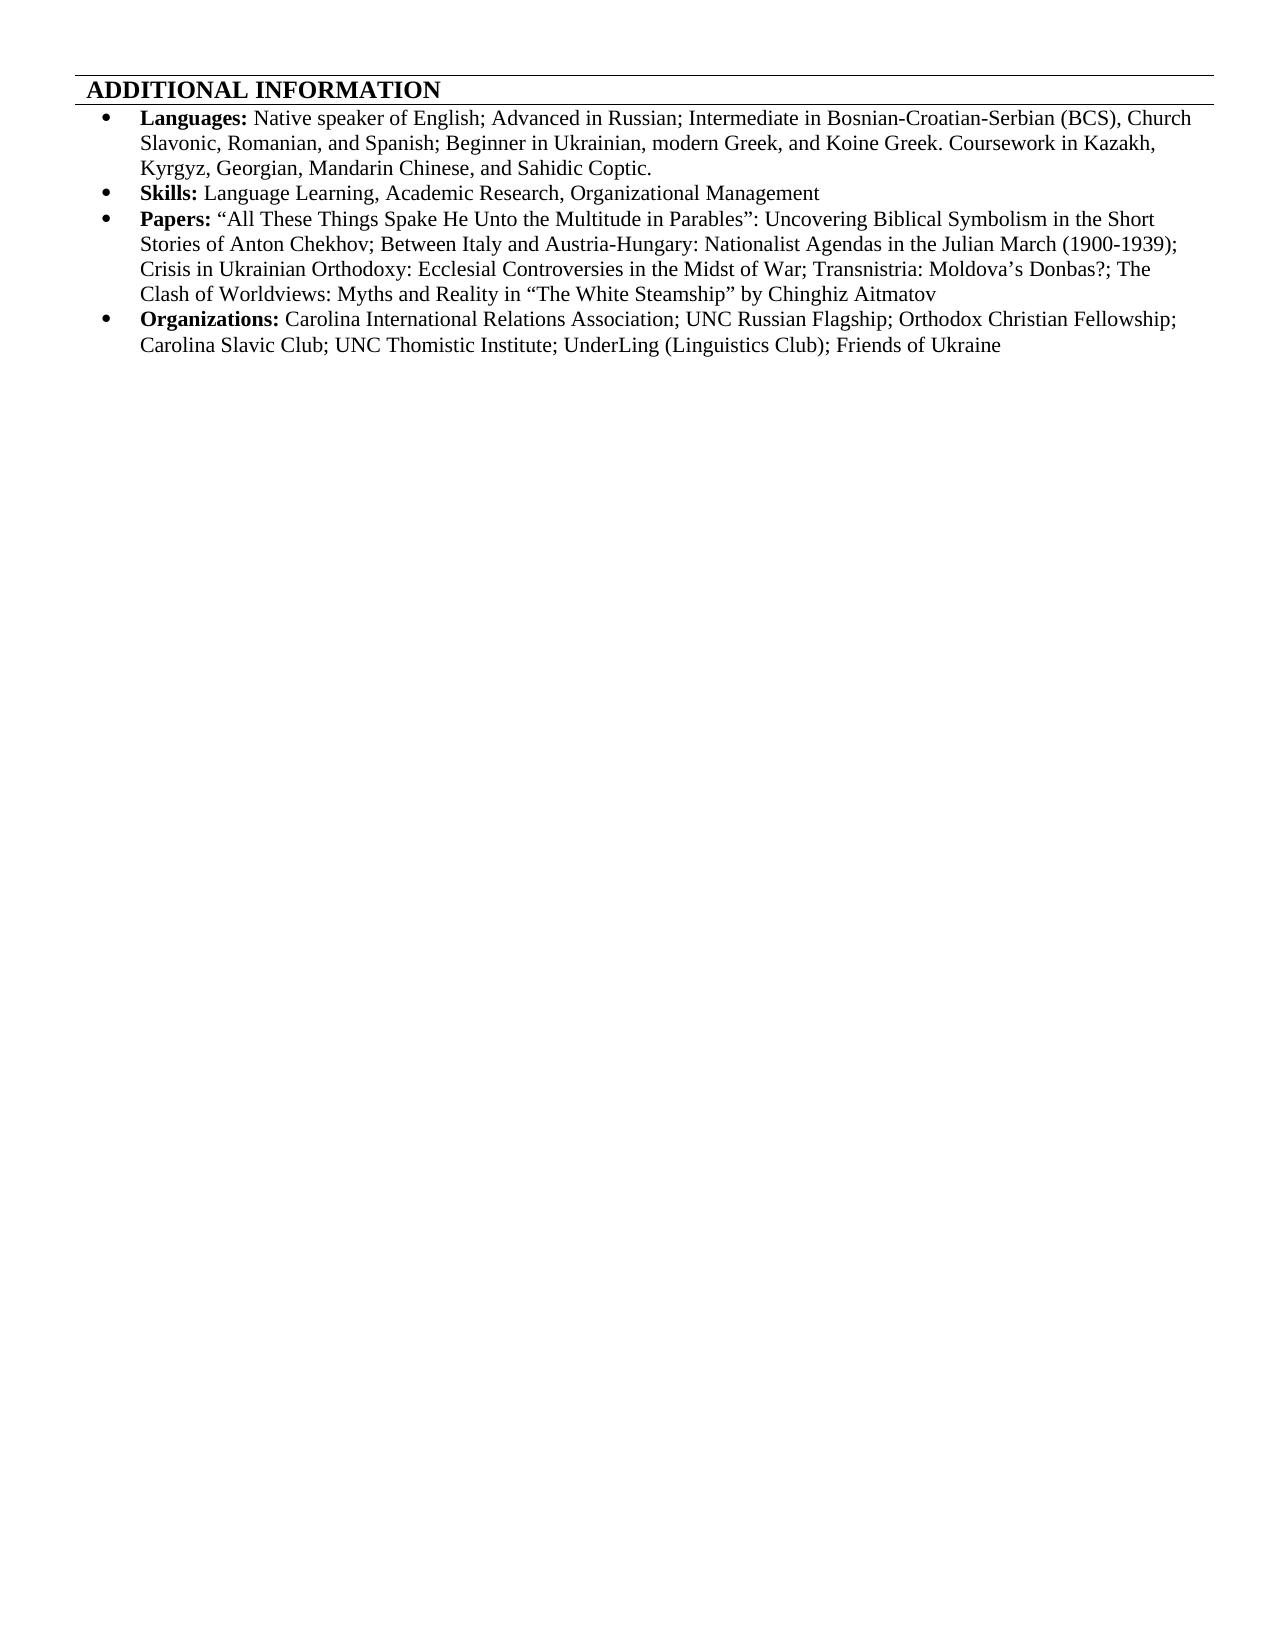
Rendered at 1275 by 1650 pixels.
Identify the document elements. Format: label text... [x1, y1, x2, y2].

table_cell ADDITIONAL INFORMATION [75, 76, 1213, 104]
table_cell Languages: Native speaker of English; Advanced in Russian; Intermediate in Bosnian-Croatian-Serbian (BCS), Church Slavonic, Romanian, and Spanish; Beginner in Ukrainian, modern Greek, and Koine Greek. Coursework in Kazakh, Kyrgyz, Georgian, Mandarin Chinese, and Sahidic Coptic. Skills: Language Learning, Academic Research, Organizational Management Papers: “All These Things Spake He Unto the Multitude in Parables”: Uncovering Biblical Symbolism in the Short Stories of Anton Chekhov; Between Italy and Austria-Hungary: Nationalist Agendas in the Julian March (1900-1939); Crisis in Ukrainian Orthodoxy: Ecclesial Controversies in the Midst of War; Transnistria: Moldova’s Donbas?; The Clash of Worldviews: Myths and Reality in “The White Steamship” by Chinghiz Aitmatov Organizations: Carolina International Relations Association; UNC Russian Flagship; Orthodox Christian Fellowship; Carolina Slavic Club; UNC Thomistic Institute; UnderLing (Linguistics Club); Friends of Ukraine [75, 105, 1213, 357]
